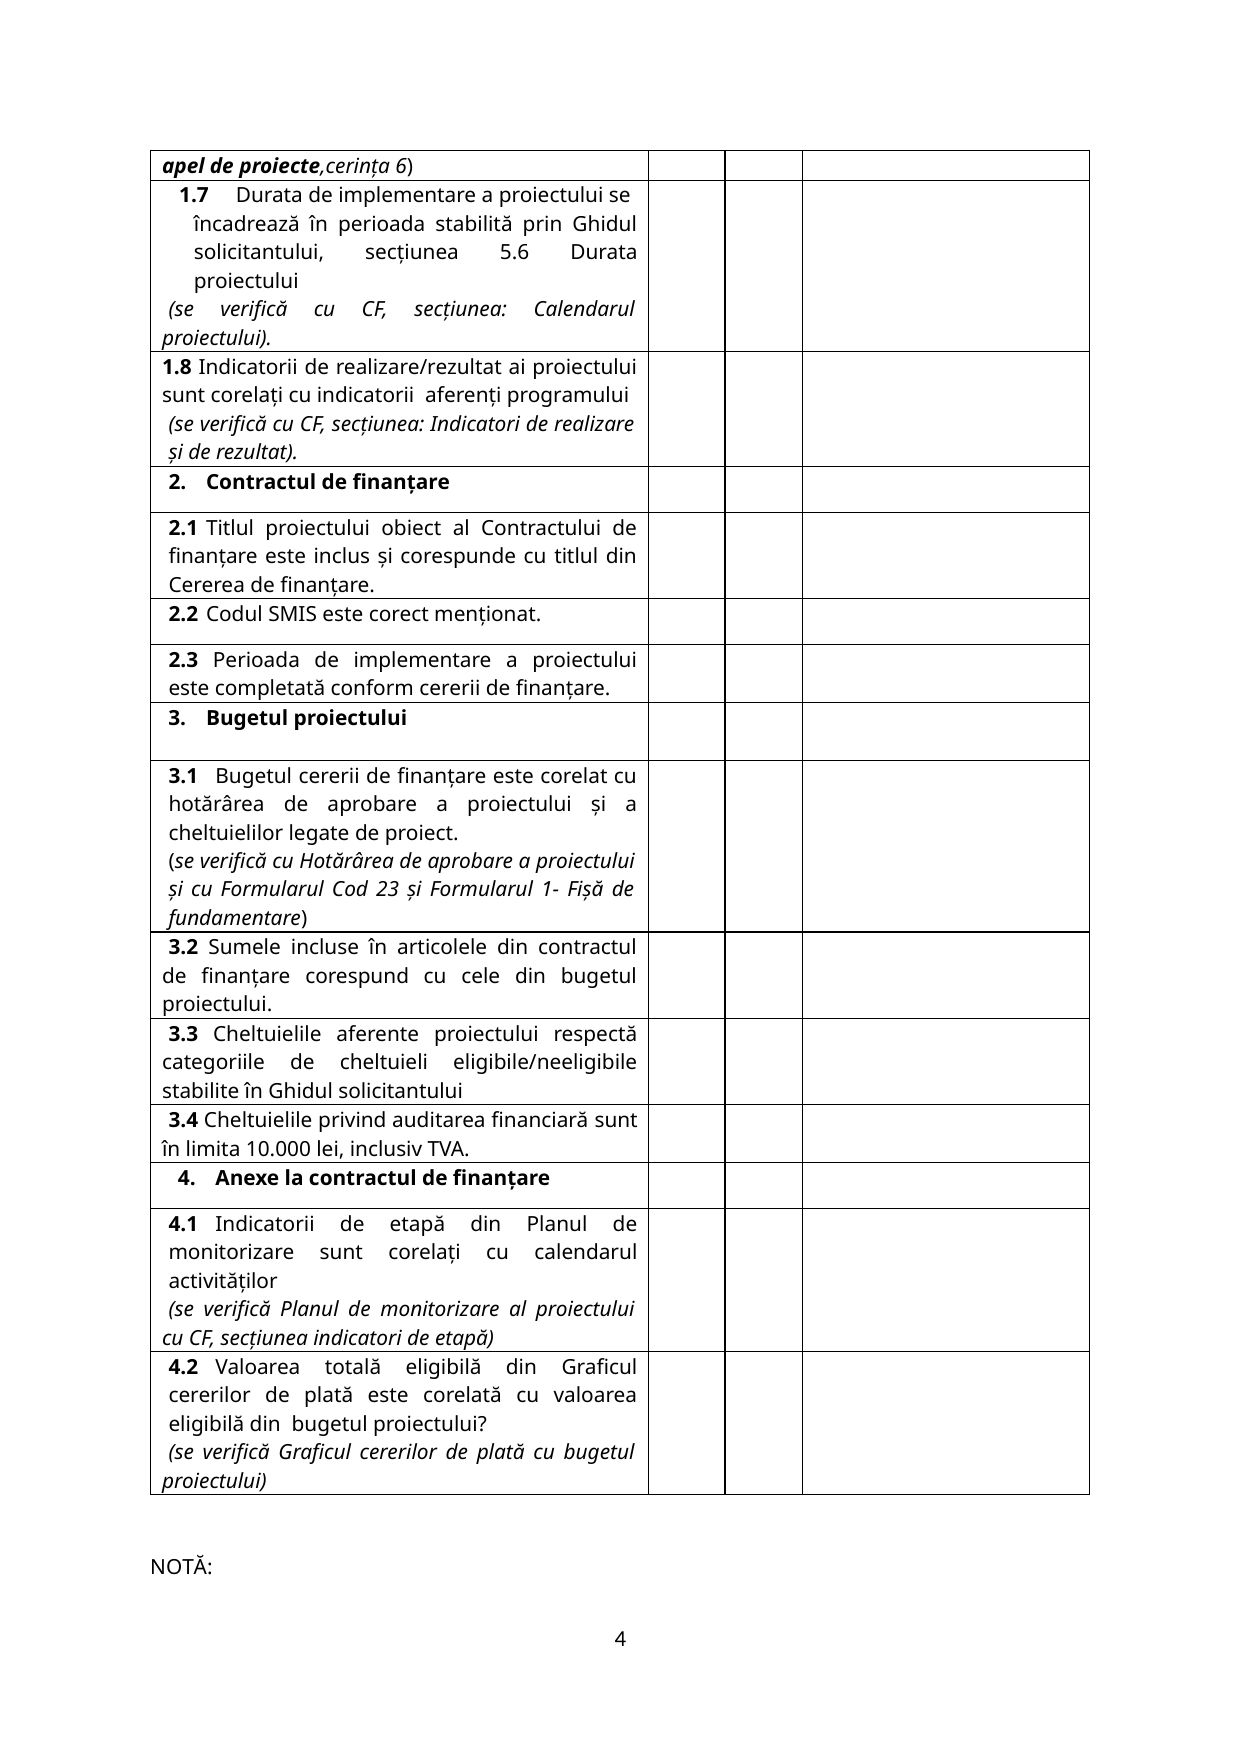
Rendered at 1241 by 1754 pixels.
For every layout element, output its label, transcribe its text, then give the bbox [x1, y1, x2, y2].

table_cell [726, 703, 802, 760]
table_cell [803, 1105, 1089, 1162]
table_cell [649, 467, 724, 512]
table_cell Codul SMIS este corect menționat. [151, 599, 648, 644]
table_cell [649, 1105, 724, 1162]
table_cell Bugetul cererii de finanțare este corelat cu hotărârea de aprobare a proiectului și a cheltuielilor legate de proiect. (se verifică cu Hotărârea de aprobare a proiectului și cu Formularul Cod 23 și Formularul 1- Fișă de fundamentare) [151, 761, 648, 931]
table_cell Bugetul proiectului [151, 703, 648, 760]
table_cell [726, 352, 802, 466]
table_cell 1.8 Indicatorii de realizare/rezultat ai proiectului sunt corelați cu indicatorii aferenți programului (se verifică cu CF, secțiunea: Indicatori de realizare și de rezultat). [151, 352, 648, 466]
table_cell [726, 761, 802, 931]
table_cell [649, 1209, 724, 1351]
table_cell [726, 1019, 802, 1104]
table_cell 3.3 Cheltuielile aferente proiectului respectă categoriile de cheltuieli eligibile/neeligibile stabilite în Ghidul solicitantului [151, 1019, 648, 1104]
table_cell [803, 151, 1089, 179]
table_cell [649, 1019, 724, 1104]
table_cell [803, 703, 1089, 760]
table_cell [649, 703, 724, 760]
table_cell [803, 352, 1089, 466]
table_cell 3.2 Sumele incluse în articolele din contractul de finanțare corespund cu cele din bugetul proiectului. [151, 933, 648, 1018]
table_cell [803, 645, 1089, 702]
table_cell [726, 933, 802, 1018]
table_cell [649, 645, 724, 702]
table_cell Contractul de finanțare [151, 467, 648, 512]
table_cell [803, 599, 1089, 644]
table_cell [726, 151, 802, 179]
table_cell [649, 933, 724, 1018]
table_cell [649, 1163, 724, 1208]
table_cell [151, 151, 648, 179]
table_cell [649, 352, 724, 466]
table_cell [803, 933, 1089, 1018]
table_cell [803, 1209, 1089, 1351]
table_cell [649, 181, 724, 351]
table_cell 3.4 Cheltuielile privind auditarea financiară sunt în limita 10.000 lei, inclusiv TVA. [151, 1105, 648, 1162]
table_cell [803, 761, 1089, 931]
table_cell [726, 645, 802, 702]
table_cell [649, 599, 724, 644]
table_cell [649, 761, 724, 931]
table_cell [803, 1163, 1089, 1208]
table_cell [803, 1019, 1089, 1104]
table_cell 2.3 Perioada de implementare a proiectului este completată conform cererii de finanțare. [151, 645, 648, 702]
table_cell [726, 1163, 802, 1208]
table_cell [726, 467, 802, 512]
table_cell [803, 1352, 1089, 1494]
table_cell [649, 1352, 724, 1494]
text NOTĂ: [150, 1552, 1090, 1581]
table_cell Indicatorii de etapă din Planul de monitorizare sunt corelați cu calendarul activităților (se verifică Planul de monitorizare al proiectului cu CF, secțiunea indicatori de etapă) [151, 1209, 648, 1351]
table_cell [726, 181, 802, 351]
table_cell [803, 467, 1089, 512]
table_cell Valoarea totală eligibilă din Graficul cererilor de plată este corelată cu valoarea eligibilă din bugetul proiectului? (se verifică Graficul cererilor de plată cu bugetul proiectului) [151, 1352, 648, 1494]
table_cell [803, 181, 1089, 351]
table_cell [726, 1209, 802, 1351]
table_cell Titlul proiectului obiect al Contractului de finanțare este inclus și corespunde cu titlul din Cererea de finanțare. [151, 513, 648, 598]
table_cell Anexe la contractul de finanțare [151, 1163, 648, 1208]
table_cell [726, 1352, 802, 1494]
table_cell Durata de implementare a proiectului se încadrează în perioada stabilită prin Ghidul solicitantului, secțiunea 5.6 Durata proiectului (se verifică cu CF, secțiunea: Calendarul proiectului). [151, 181, 648, 351]
table_cell [726, 513, 802, 598]
table_cell [726, 599, 802, 644]
table_cell [649, 151, 724, 179]
table_cell [649, 513, 724, 598]
table_cell [726, 1105, 802, 1162]
table_cell [803, 513, 1089, 598]
